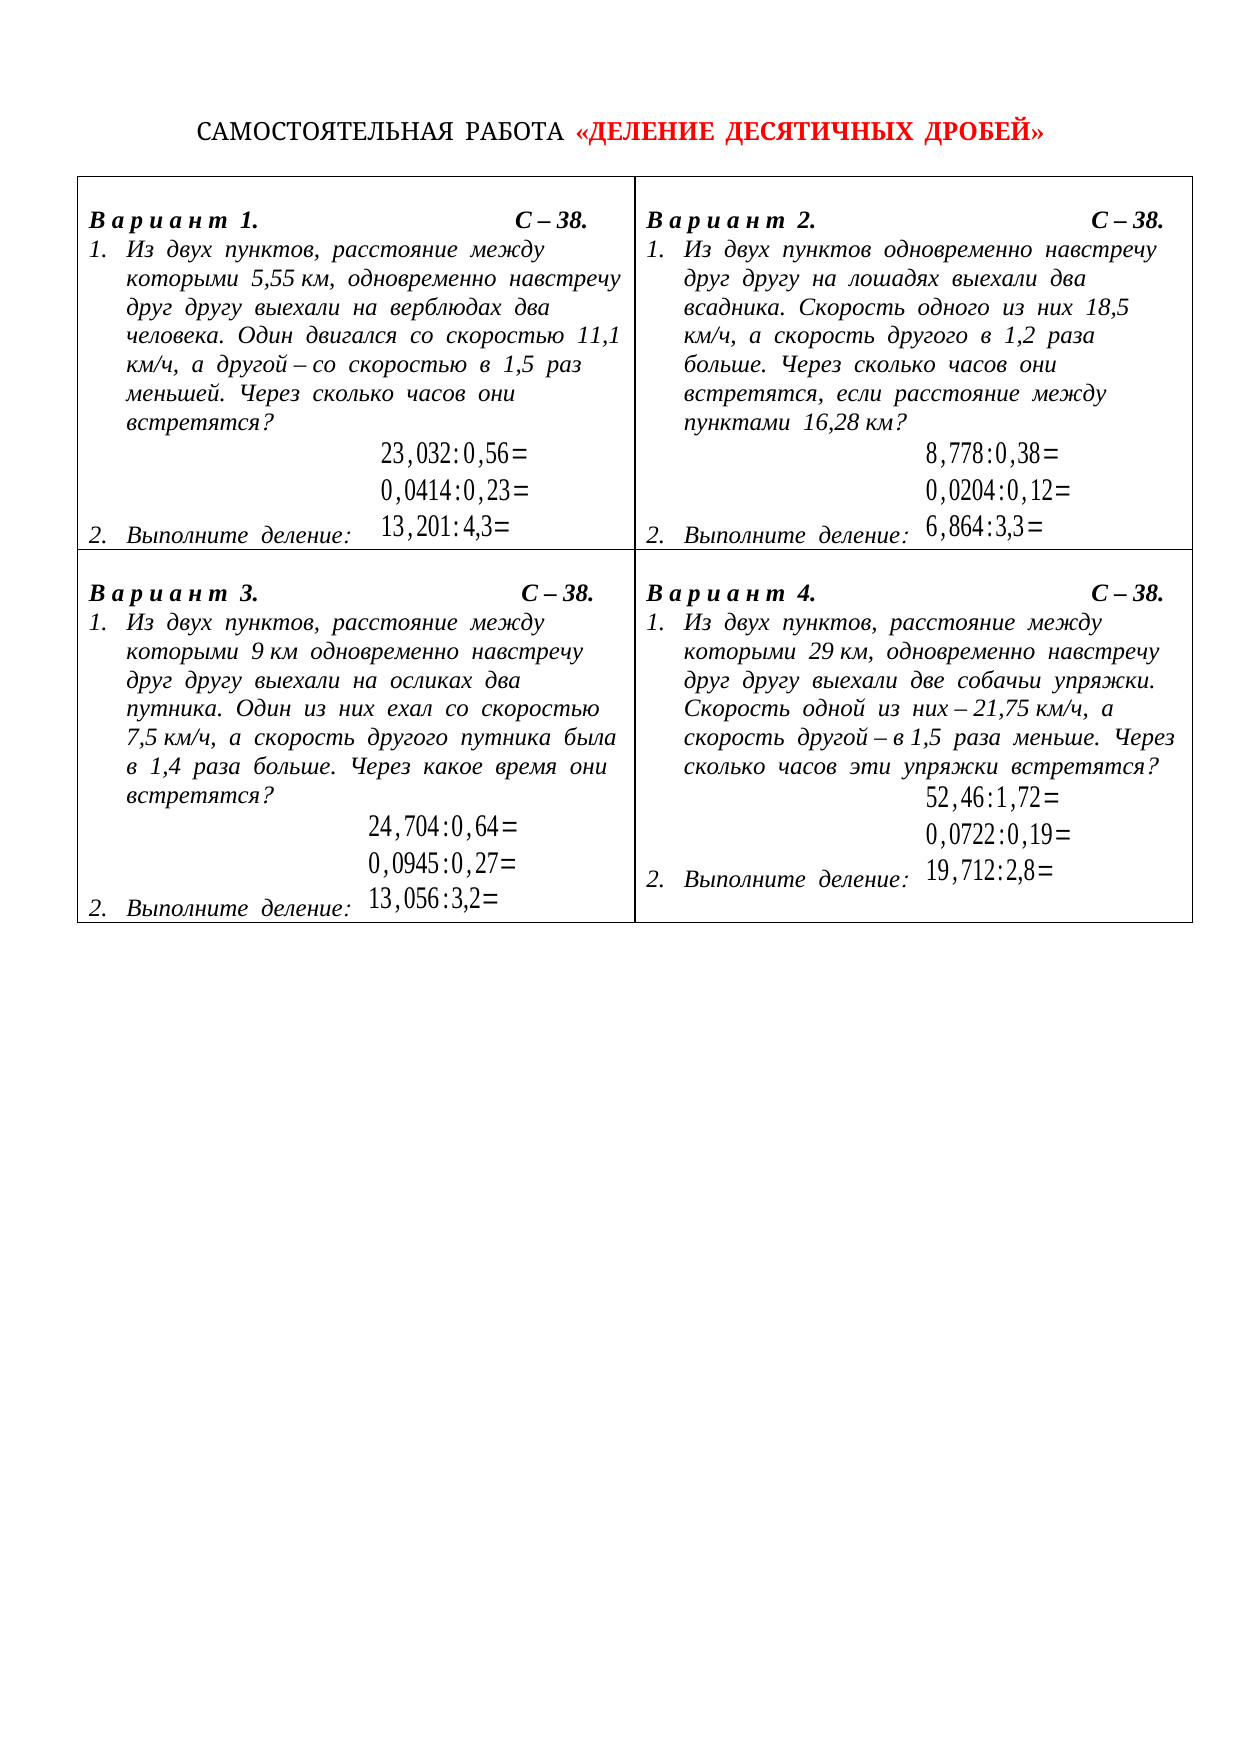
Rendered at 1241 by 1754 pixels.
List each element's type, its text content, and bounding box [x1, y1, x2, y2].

table_cell В а р и а н т 3. С – 38. Из двух пунктов, расстояние между которыми 9 км одновременно навстречу друг другу выехали на осликах два путника. Один из них ехал со скоростью 7,5 км/ч, а скорость другого путника была в 1,4 раза больше. Через какое время они встретятся Выполните деление [78, 550, 634, 922]
table_header В а р и а н т 1. С – 38. Из двух пунктов, расстояние между которыми 5,55 км, одновременно навстречу друг другу выехали на верблюдах два человека. Один двигался со скоростью 11,1 км/ч, а другой – со скоростью в 1,5 раз меньшей. Через сколько часов они встретятся Выполните деление [78, 177, 634, 549]
text САМОСТОЯТЕЛЬНАЯ РАБОТА «ДЕЛЕНИЕ ДЕСЯТИЧНЫХ ДРОБЕЙ» [89, 118, 1152, 147]
table_cell В а р и а н т 4. С – 38. Из двух пунктов, расстояние между которыми 29 км, одновременно навстречу друг другу выехали две собачьи упряжки. Скорость одной из них – 21,75 км/ч, а скорость другой – в 1,5 раза меньше. Через сколько часов эти упряжки встретятся Выполните деление [636, 550, 1192, 922]
table_header В а р и а н т 2. С – 38. Из двух пунктов одновременно навстречу друг другу на лошадях выехали два всадника. Скорость одного из них 18,5 км/ч, а скорость другого в 1,2 раза больше. Через сколько часов они встретятся, если расстояние между пунктами 16,28 км Выполните деление [636, 177, 1192, 549]
